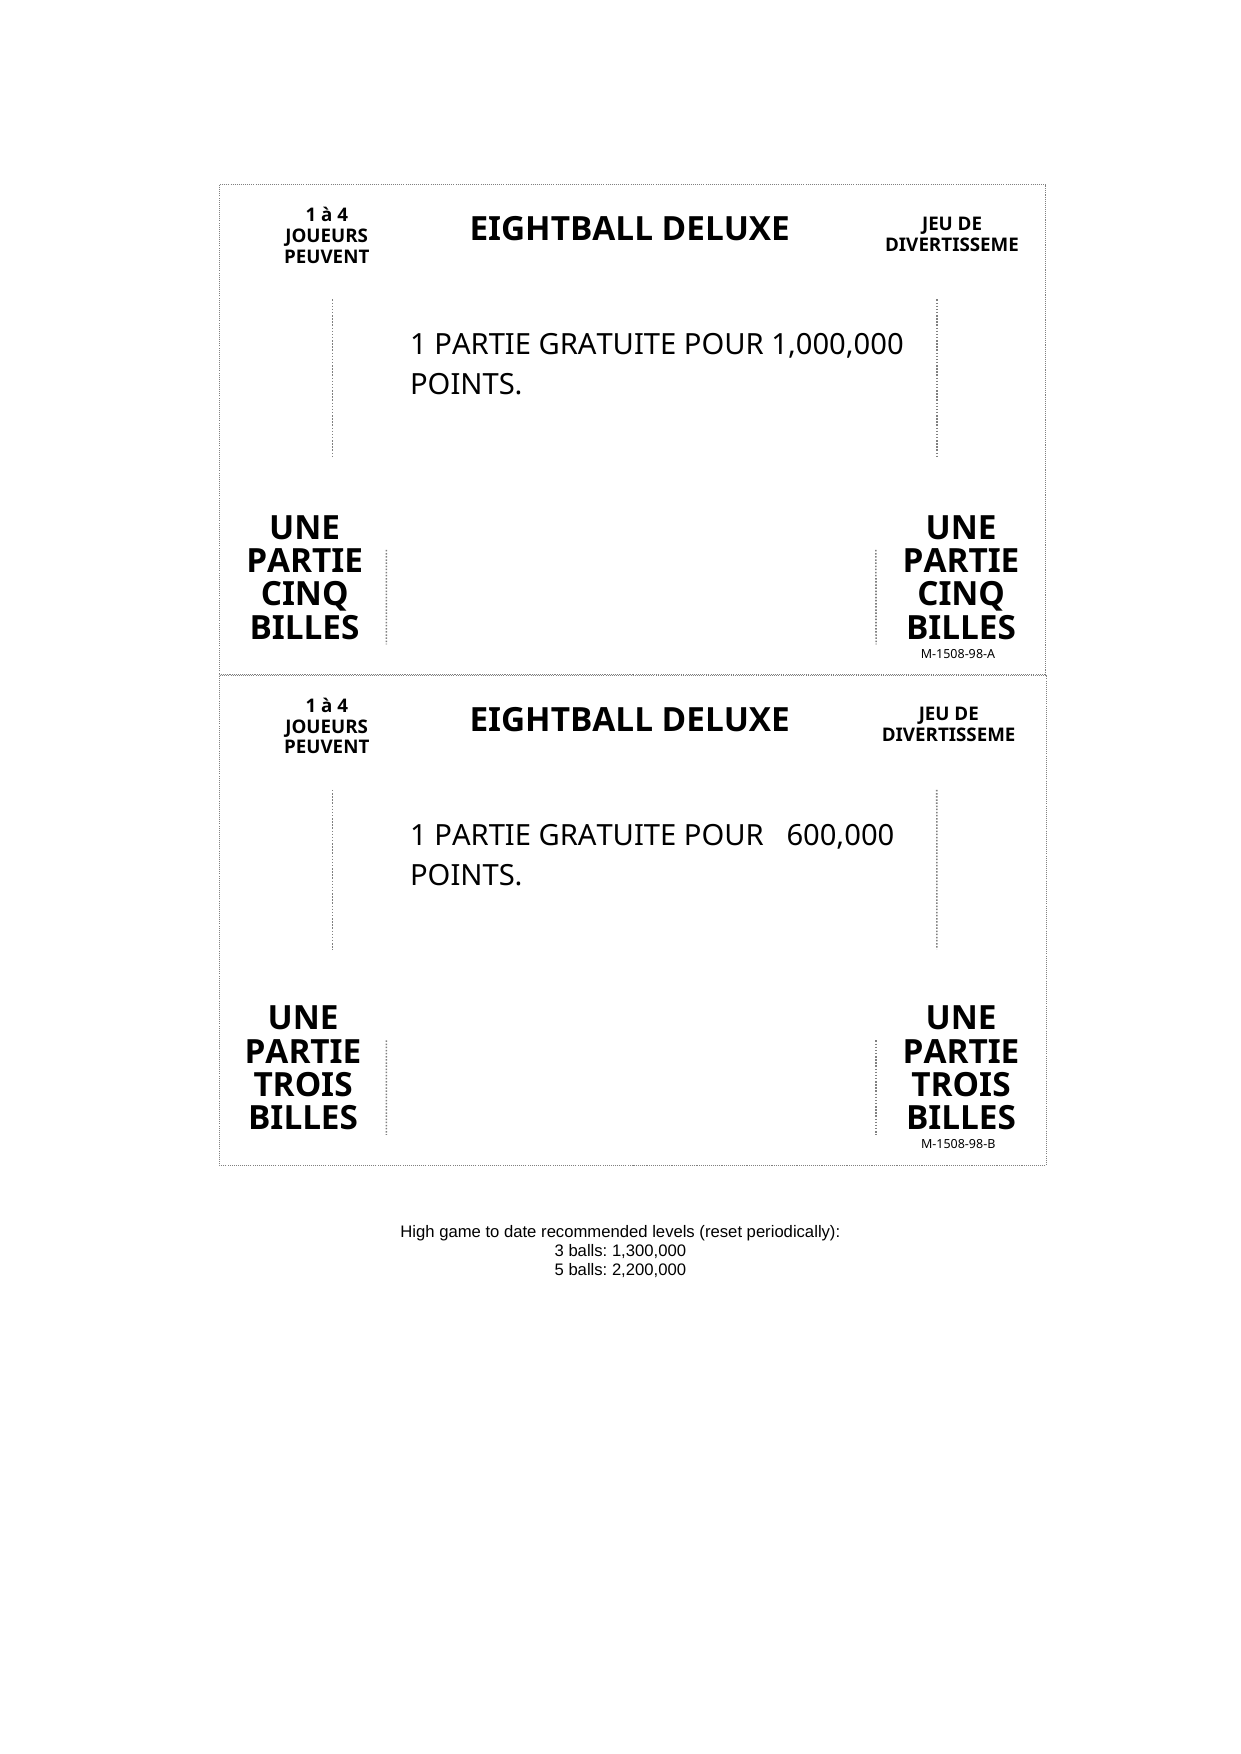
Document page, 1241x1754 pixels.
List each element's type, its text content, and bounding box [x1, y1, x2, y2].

text High game to date recommended levels (reset periodically): [148, 1221, 1093, 1241]
text 3 balls: 1,300,000 [148, 1241, 1093, 1260]
text 5 balls: 2,200,000 [148, 1260, 1093, 1279]
